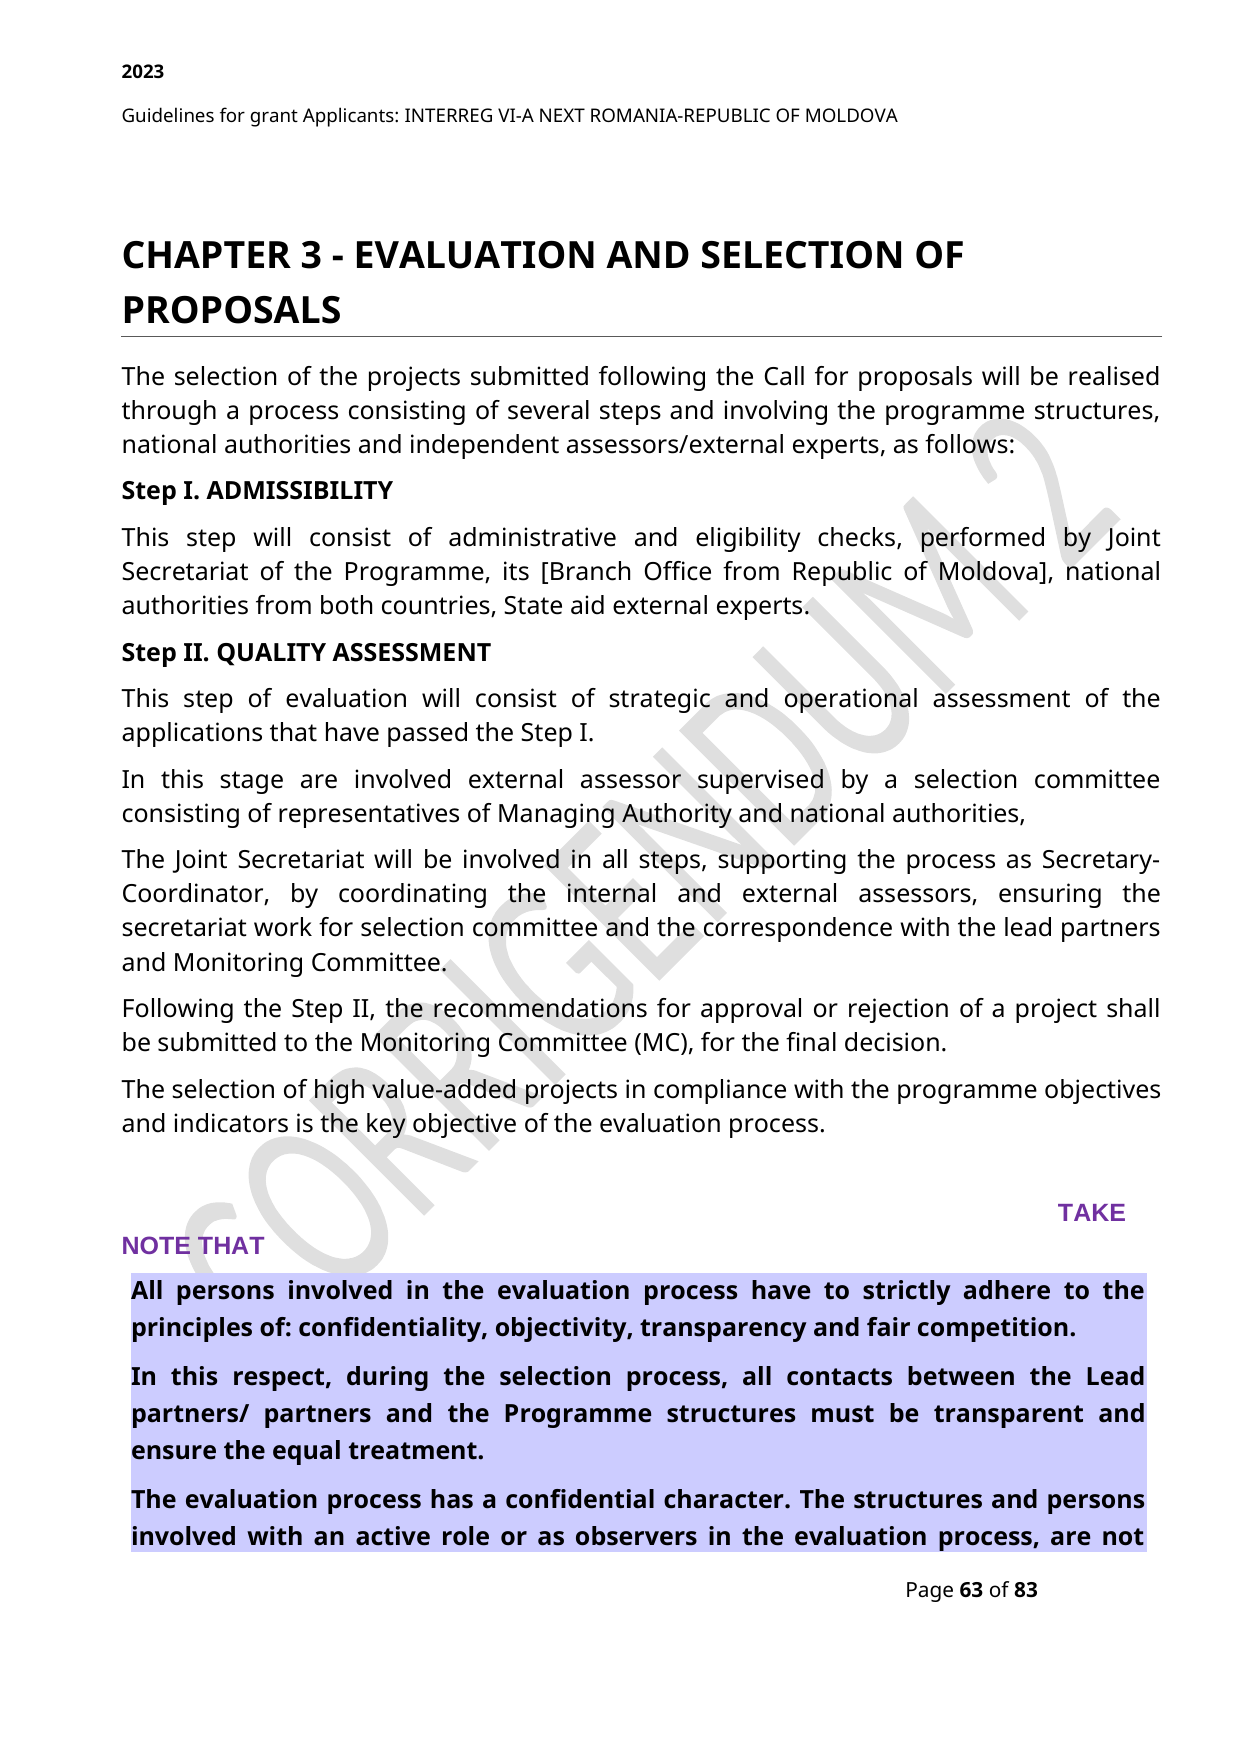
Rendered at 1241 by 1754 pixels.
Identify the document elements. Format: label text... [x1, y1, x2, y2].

text Step II. QUALITY ASSESSMENT [121, 634, 1162, 668]
text This step will consist of administrative and eligibility checks, performed by Joint Secretariat of the Programme, its [Branch Office from Republic of Moldova], national authorities from both countries, State aid external experts. [121, 519, 1162, 622]
text TAKE NOTE THAT [121, 1198, 1162, 1260]
text Step I. ADMISSIBILITY [121, 473, 1162, 507]
subtitle CHAPTER 3 - EVALUATION AND SELECTION OF PROPOSALS [121, 228, 1162, 336]
text In this respect, during the selection process, all contacts between the Lead partners/ partners and the Programme structures must be transparent and ensure the equal treatment. [131, 1359, 1147, 1466]
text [131, 1482, 1147, 1552]
text This step of evaluation will consist of strategic and operational assessment of the applications that have passed the Step I. [121, 681, 1162, 749]
text The Joint Secretariat will be involved in all steps, supporting the process as Secretary-Coordinator, by coordinating the internal and external assessors, ensuring the secretariat work for selection committee and the correspondence with the lead partners and Monitoring Committee. [121, 842, 1162, 978]
text All persons involved in the evaluation process have to strictly adhere to the principles of: confidentiality, objectivity, transparency and fair competition. [131, 1273, 1147, 1344]
text The selection of high value-added projects in compliance with the programme objectives and indicators is the key objective of the evaluation process. [121, 1071, 1162, 1139]
text Following the Step II, the recommendations for approval or rejection of a project shall be submitted to the Monitoring Committee (MC), for the final decision. [121, 991, 1162, 1059]
text In this stage are involved external assessor supervised by a selection committee consisting of representatives of Managing Authority and national authorities, [121, 761, 1162, 829]
text The selection of the projects submitted following the Call for proposals will be realised through a process consisting of several steps and involving the programme structures, national authorities and independent assessors/external experts, as follows: [121, 358, 1162, 460]
